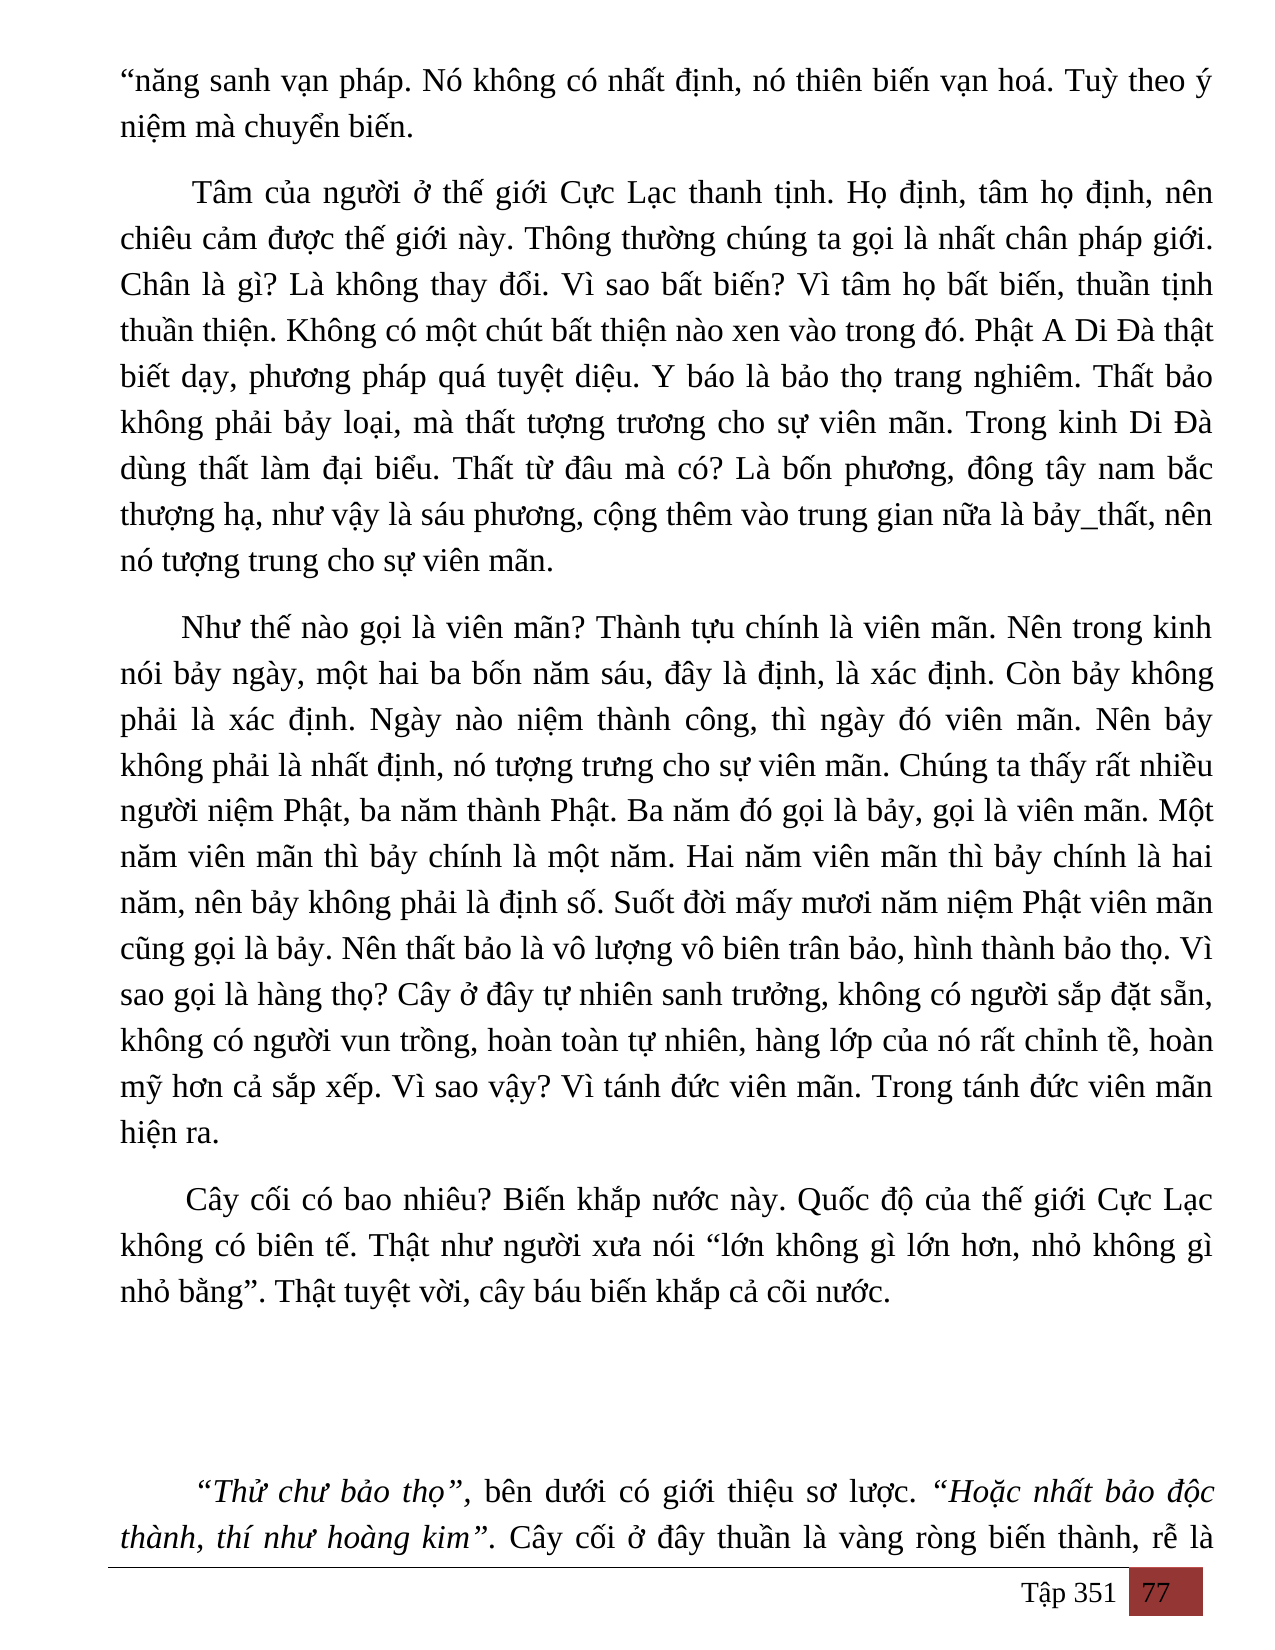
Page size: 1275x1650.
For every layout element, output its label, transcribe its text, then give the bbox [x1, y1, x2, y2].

text Tâm của người ở thế giới Cực Lạc thanh tịnh. Họ định, tâm họ định, nên chiêu cảm được thế giới này. Thông thường chúng ta gọi là nhất chân pháp giới. Chân là gì? Là không thay đổi. Vì sao bất biến? Vì tâm họ bất biến, thuần tịnh thuần thiện. Không có một chút bất thiện nào xen vào trong đó. Phật A Di Đà thật biết dạy, phương pháp quá tuyệt diệu. Y báo là bảo thọ trang nghiêm. Thất bảo không phải bảy loại, mà thất tượng trương cho sự viên mãn. Trong kinh Di Đà dùng thất làm đại biểu. Thất từ đâu mà có? Là bốn phương, đông tây nam bắc thượng hạ, như vậy là sáu phương, cộng thêm vào trung gian nữa là bảy_thất, nên nó tượng trung cho sự viên mãn. [120, 173, 1215, 578]
text Cây cối có bao nhiêu? Biến khắp nước này. Quốc độ của thế giới Cực Lạc không có biên tế. Thật như người xưa nói “lớn không gì lớn hơn, nhỏ không gì nhỏ bằng”. Thật tuyệt vời, cây báu biến khắp cả cõi nước. [120, 1179, 1215, 1309]
text Như thế nào gọi là viên mãn? Thành tựu chính là viên mãn. Nên trong kinh nói bảy ngày, một hai ba bốn năm sáu, đây là định, là xác định. Còn bảy không phải là xác định. Ngày nào niệm thành công, thì ngày đó viên mãn. Nên bảy không phải là nhất định, nó tượng trưng cho sự viên mãn. Chúng ta thấy rất nhiều người niệm Phật, ba năm thành Phật. Ba năm đó gọi là bảy, gọi là viên mãn. Một năm viên mãn thì bảy chính là một năm. Hai năm viên mãn thì bảy chính là hai năm, nên bảy không phải là định số. Suốt đời mấy mươi năm niệm Phật viên mãn cũng gọi là bảy. Nên thất bảo là vô lượng vô biên trân bảo, hình thành bảo thọ. Vì sao gọi là hàng thọ? Cây ở đây tự nhiên sanh trưởng, không có người sắp đặt sẵn, không có người vun trồng, hoàn toàn tự nhiên, hàng lớp của nó rất chỉnh tề, hoàn mỹ hơn cả sắp xếp. Vì sao vậy? Vì tánh đức viên mãn. Trong tánh đức viên mãn hiện ra. [120, 607, 1215, 1151]
